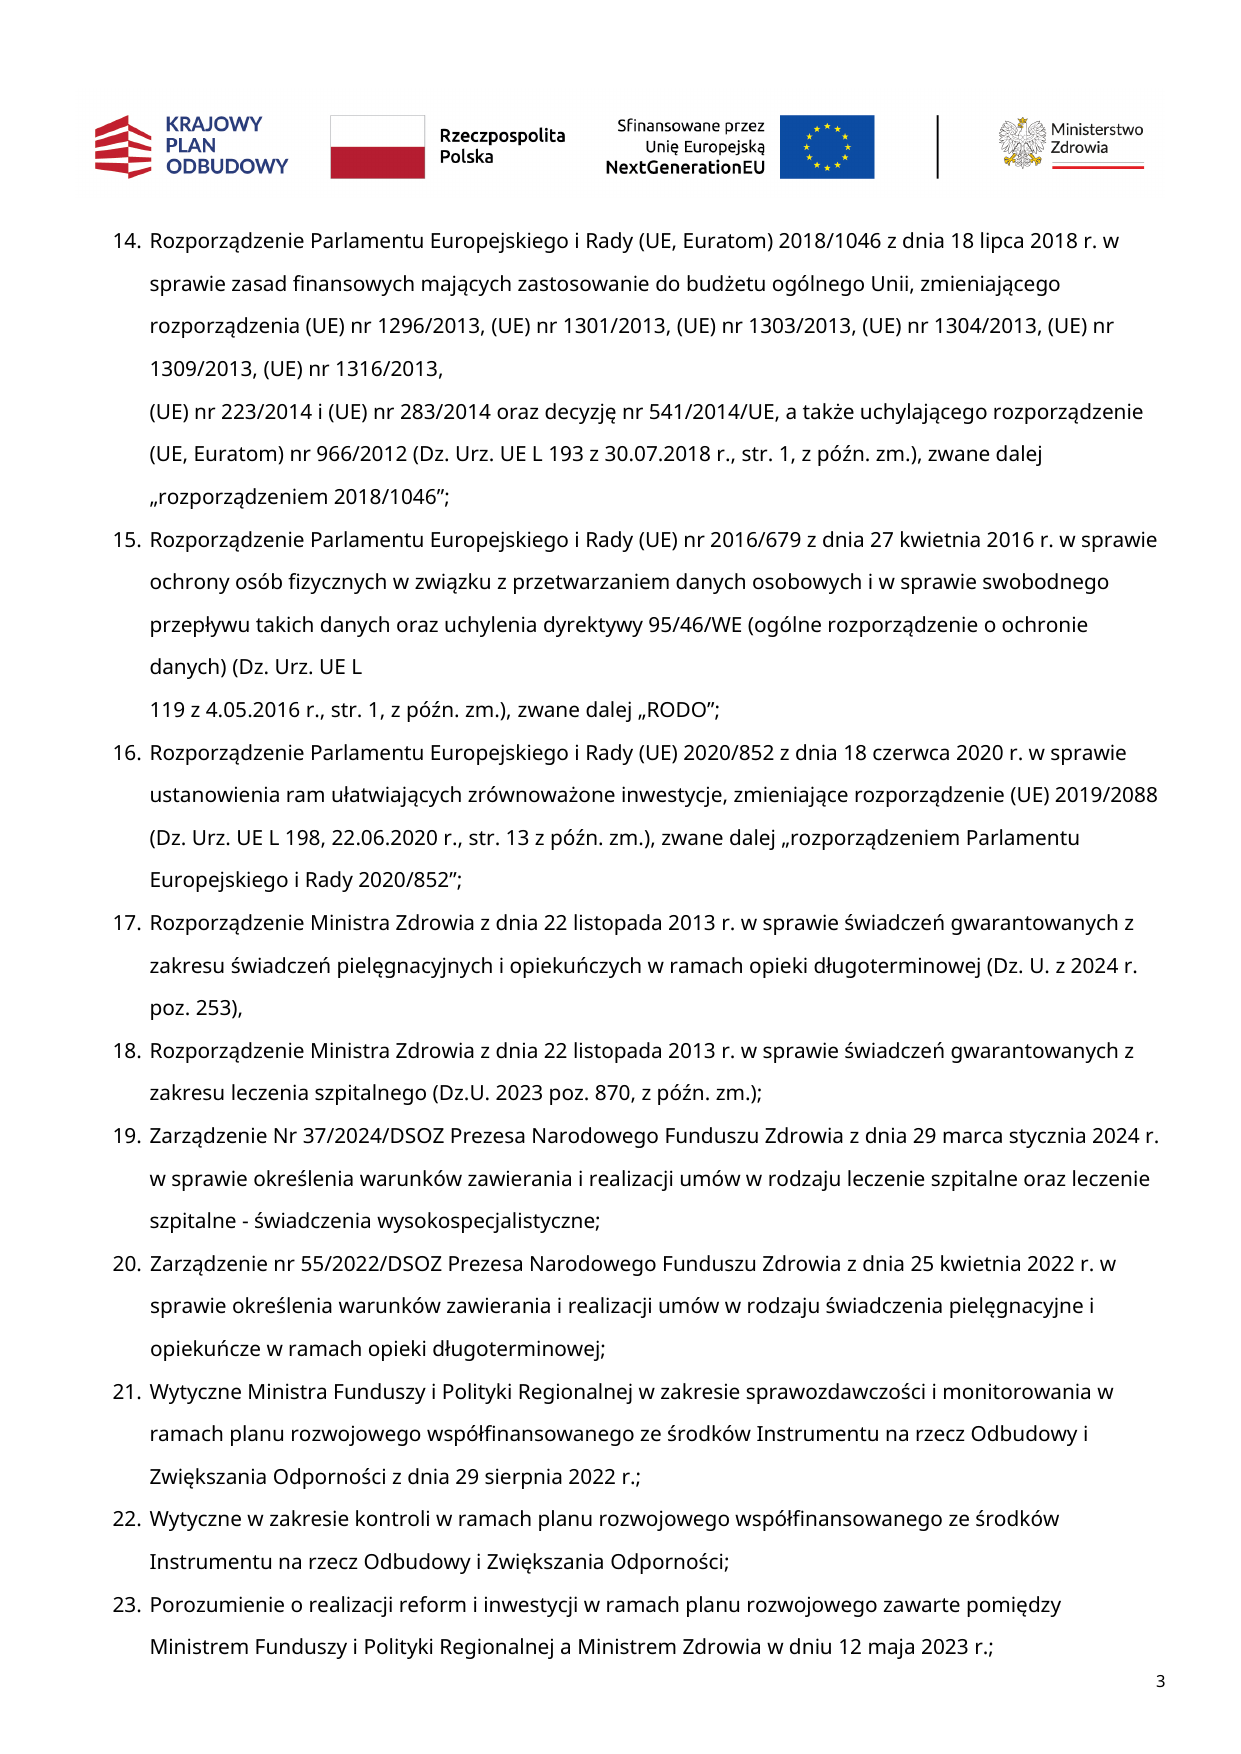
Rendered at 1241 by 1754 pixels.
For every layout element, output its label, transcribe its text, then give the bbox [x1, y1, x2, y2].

list Rozporządzenie Parlamentu Europejskiego i Rady (UE, Euratom) 2018/1046 z dnia 18 lipca 2018 r. w sprawie zasad finansowych mających zastosowanie do budżetu ogólnego Unii, zmieniającego rozporządzenia (UE) nr 1296/2013, (UE) nr 1301/2013, (UE) nr 1303/2013, (UE) nr 1304/2013, (UE) nr 1309/2013, (UE) nr 1316/2013, (UE) nr 223/2014 i (UE) nr 283/2014 oraz decyzję nr 541/2014/UE, a także uchylającego rozporządzenie (UE, Euratom) nr 966/2012 (Dz. Urz. UE L 193 z 30.07.2018 r., str. 1, z późn. zm.), zwane dalej „rozporządzeniem 2018/1046”; [112, 226, 1165, 511]
list Zarządzenie nr 55/2022/DSOZ Prezesa Narodowego Funduszu Zdrowia z dnia 25 kwietnia 2022 r. w sprawie określenia warunków zawierania i realizacji umów w rodzaju świadczenia pielęgnacyjne i opiekuńcze w ramach opieki długoterminowej; [112, 1249, 1165, 1363]
list Rozporządzenie Parlamentu Europejskiego i Rady (UE) nr 2016/679 z dnia 27 kwietnia 2016 r. w sprawie ochrony osób fizycznych w związku z przetwarzaniem danych osobowych i w sprawie swobodnego przepływu takich danych oraz uchylenia dyrektywy 95/46/WE (ogólne rozporządzenie o ochronie danych) (Dz. Urz. UE L 119 z 4.05.2016 r., str. 1, z późn. zm.), zwane dalej „RODO”; [112, 525, 1165, 723]
list Rozporządzenie Ministra Zdrowia z dnia 22 listopada 2013 r. w sprawie świadczeń gwarantowanych z zakresu świadczeń pielęgnacyjnych i opiekuńczych w ramach opieki długoterminowej (Dz. U. z 2024 r. poz. 253), [112, 908, 1165, 1022]
list Zarządzenie Nr 37/2024/DSOZ Prezesa Narodowego Funduszu Zdrowia z dnia 29 marca stycznia 2024 r. w sprawie określenia warunków zawierania i realizacji umów w rodzaju leczenie szpitalne oraz leczenie szpitalne - świadczenia wysokospecjalistyczne; [112, 1121, 1165, 1235]
list Wytyczne Ministra Funduszy i Polityki Regionalnej w zakresie sprawozdawczości i monitorowania w ramach planu rozwojowego współfinansowanego ze środków Instrumentu na rzecz Odbudowy i Zwiększania Odporności z dnia 29 sierpnia 2022 r.; [112, 1377, 1165, 1490]
list Porozumienie o realizacji reform i inwestycji w ramach planu rozwojowego zawarte pomiędzy Ministrem Funduszy i Polityki Regionalnej a Ministrem Zdrowia w dniu 12 maja 2023 r.; [112, 1590, 1165, 1661]
picture [75, 88, 1166, 198]
list Wytyczne w zakresie kontroli w ramach planu rozwojowego współfinansowanego ze środków Instrumentu na rzecz Odbudowy i Zwiększania Odporności; [112, 1504, 1165, 1576]
list Rozporządzenie Parlamentu Europejskiego i Rady (UE) 2020/852 z dnia 18 czerwca 2020 r. w sprawie ustanowienia ram ułatwiających zrównoważone inwestycje, zmieniające rozporządzenie (UE) 2019/2088 (Dz. Urz. UE L 198, 22.06.2020 r., str. 13 z późn. zm.), zwane dalej „rozporządzeniem Parlamentu Europejskiego i Rady 2020/852”; [112, 738, 1165, 894]
list Rozporządzenie Ministra Zdrowia z dnia 22 listopada 2013 r. w sprawie świadczeń gwarantowanych z zakresu leczenia szpitalnego (Dz.U. 2023 poz. 870, z późn. zm.); [112, 1036, 1165, 1107]
